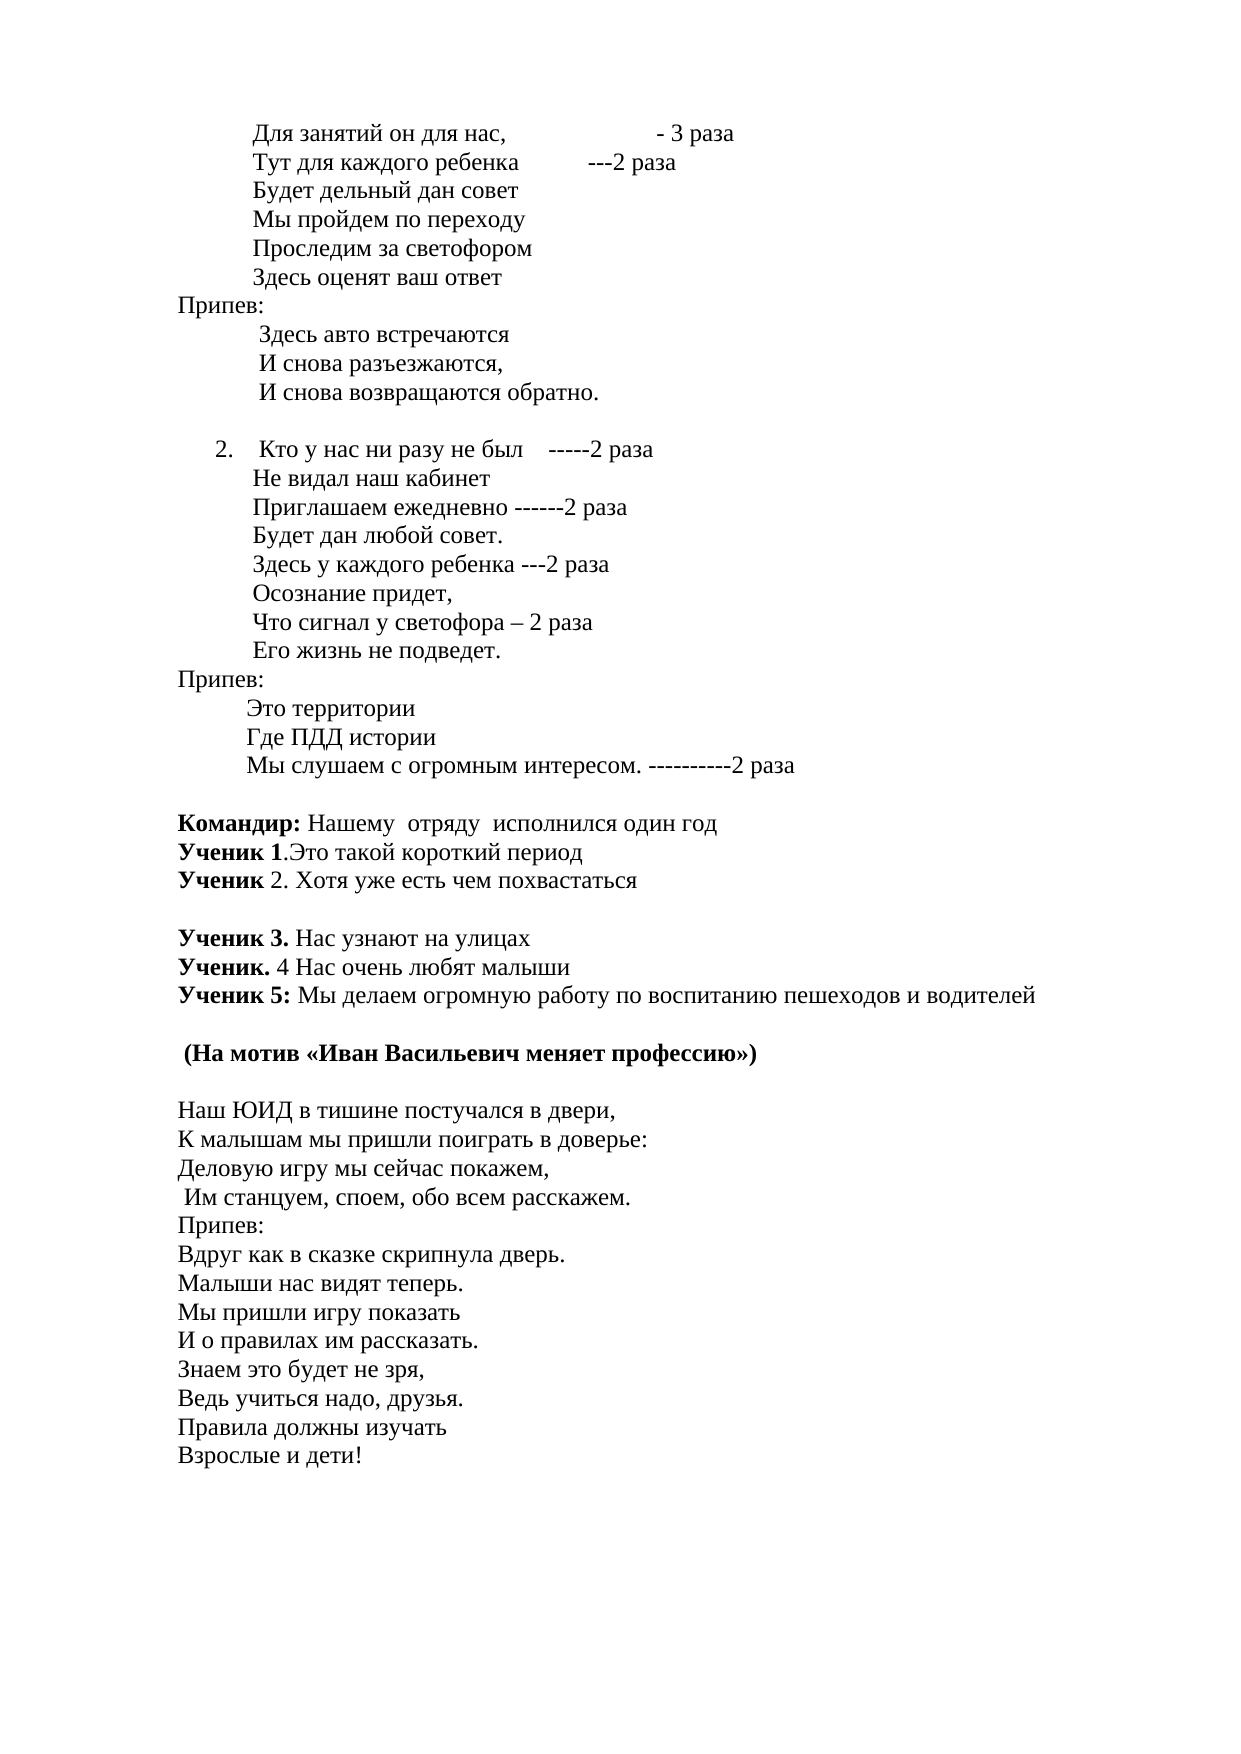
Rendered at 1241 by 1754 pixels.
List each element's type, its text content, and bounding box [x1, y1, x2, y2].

text Осознание придет, [252, 578, 1152, 607]
text Припев: [177, 1211, 1152, 1239]
text Наш ЮИД в тишине постучался в двери, [177, 1096, 1152, 1124]
text Ведь учиться надо, друзья. [177, 1383, 1152, 1412]
text Ученик 2. Хотя уже есть чем похвастаться [177, 866, 1152, 894]
text Им станцуем, споем, обо всем расскажем. [177, 1182, 1152, 1211]
text Ученик 1.Это такой короткий период [177, 837, 1152, 866]
text Ученик. 4 Нас очень любят малыши [177, 952, 1152, 981]
text Будет дельный дан совет [252, 176, 1152, 204]
text Это территории [177, 693, 1152, 722]
text Вдруг как в сказке скрипнула дверь. [177, 1239, 1152, 1268]
text Что сигнал у светофора – 2 раза [252, 607, 1152, 636]
text Взрослые и дети! [177, 1441, 1152, 1469]
text Его жизнь не подведет. [252, 636, 1152, 664]
text Мы слушаем с огромным интересом. ----------2 раза [177, 751, 1152, 779]
text Здесь авто встречаются [177, 319, 1152, 348]
text Здесь у каждого ребенка ---2 раза [252, 549, 1152, 578]
text Тут для каждого ребенка ---2 раза [252, 147, 1152, 176]
text Приглашаем ежедневно ------2 раза [252, 492, 1152, 521]
text И о правилах им рассказать. [177, 1326, 1152, 1354]
text Припев: [177, 291, 1152, 319]
text Для занятий он для нас, - 3 раза [252, 118, 1152, 147]
text (На мотив «Иван Васильевич меняет профессию») [177, 1038, 1152, 1067]
text Командир: Нашему отряду исполнился один год [177, 808, 1152, 837]
text Проследим за светофором [252, 233, 1152, 262]
text Малыши нас видят теперь. [177, 1268, 1152, 1297]
text Где ПДД истории [177, 722, 1152, 751]
text Ученик 3. Нас узнают на улицах [177, 923, 1152, 952]
text Деловую игру мы сейчас покажем, [177, 1153, 1152, 1182]
text И снова разъезжаются, [177, 348, 1152, 377]
text Припев: [177, 664, 1152, 693]
text Мы пройдем по переходу [252, 204, 1152, 233]
text Знаем это будет не зря, [177, 1354, 1152, 1383]
text Не видал наш кабинет [252, 463, 1152, 492]
list Кто у нас ни разу не был -----2 раза [215, 434, 1152, 463]
text Ученик 5: Мы делаем огромную работу по воспитанию пешеходов и водителей [177, 981, 1152, 1009]
text Мы пришли игру показать [177, 1297, 1152, 1326]
text Будет дан любой совет. [252, 521, 1152, 549]
text Правила должны изучать [177, 1412, 1152, 1441]
text И снова возвращаются обратно. [177, 377, 1152, 406]
text Здесь оценят ваш ответ [252, 262, 1152, 291]
text К малышам мы пришли поиграть в доверье: [177, 1124, 1152, 1153]
